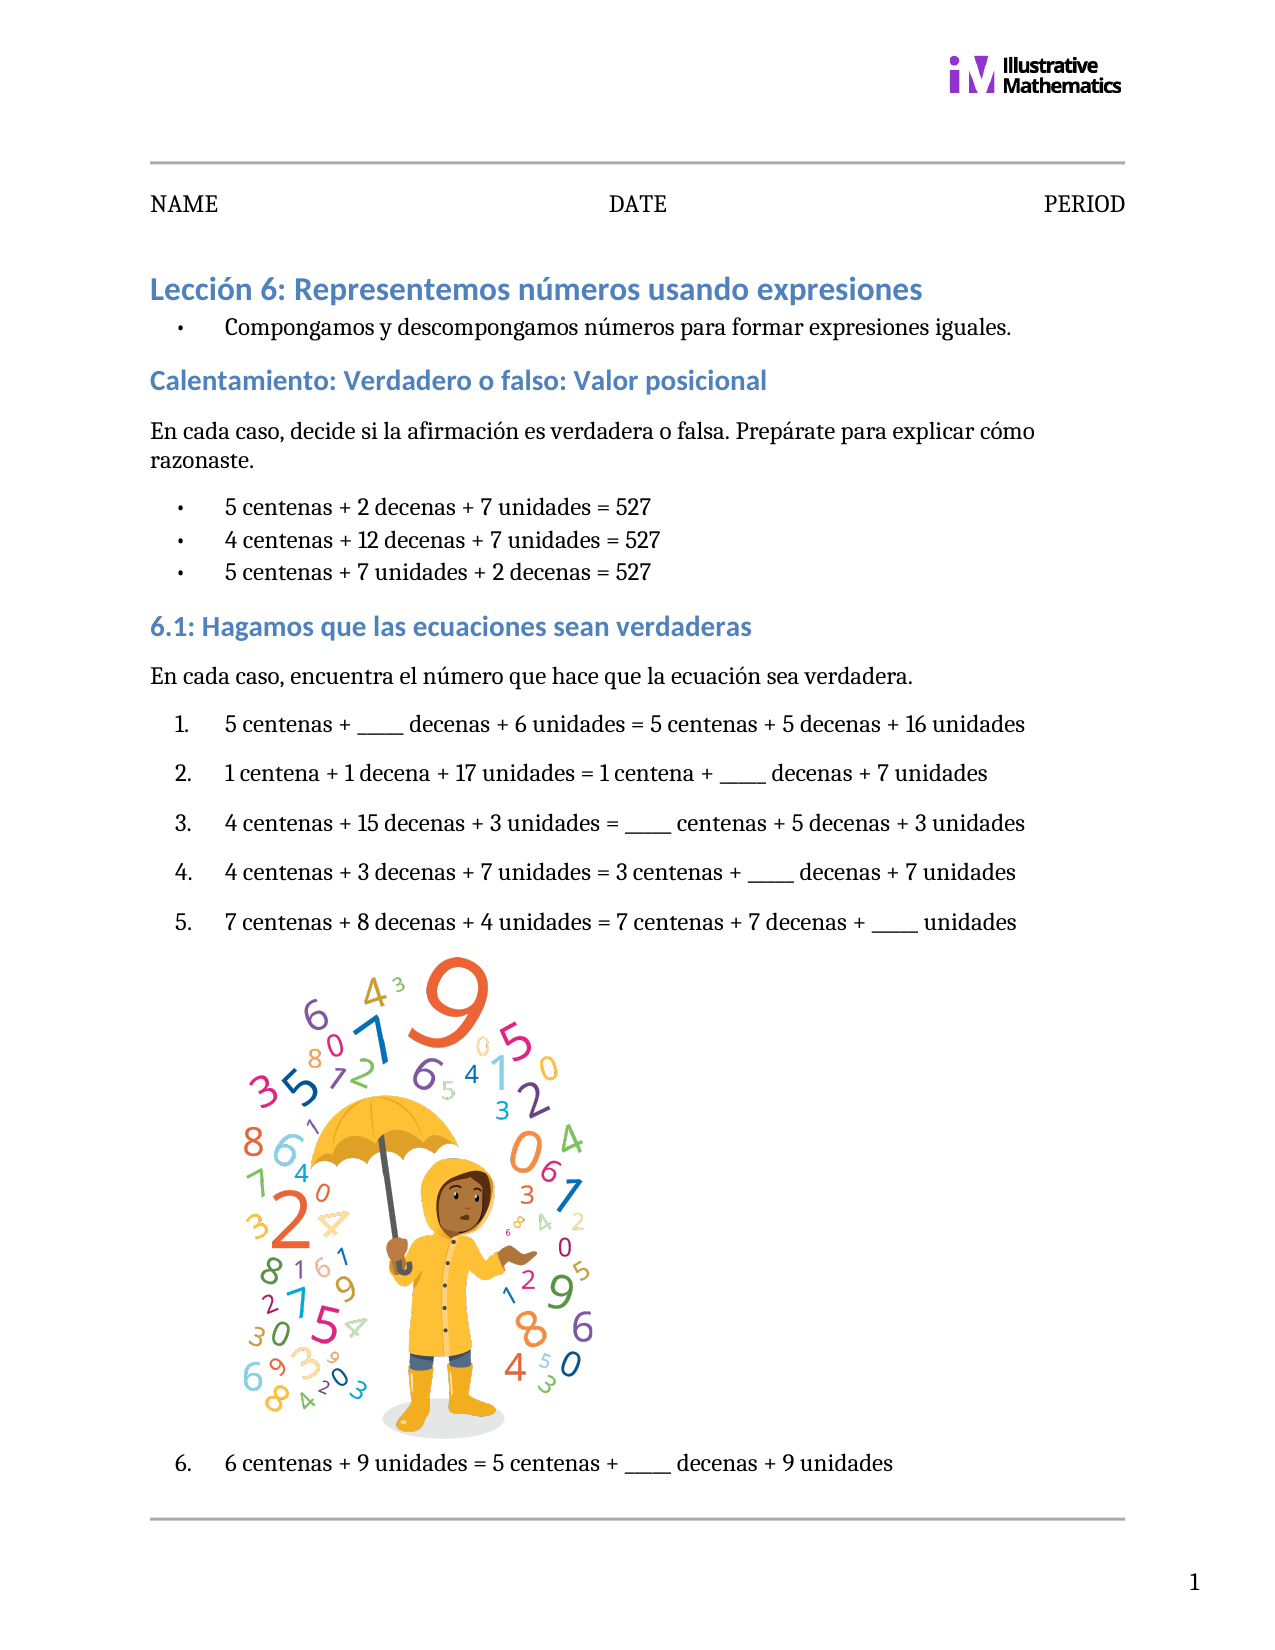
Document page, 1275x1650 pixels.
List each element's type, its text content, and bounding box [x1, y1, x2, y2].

picture [243, 957, 593, 1439]
list 5 centenas + _____ decenas + 6 unidades = 5 centenas + 5 decenas + 16 unidades [175, 709, 1125, 738]
list 4 centenas + 3 decenas + 7 unidades = 3 centenas + _____ decenas + 7 unidades [175, 858, 1125, 887]
list 5 centenas + 7 unidades + 2 decenas = 527 [175, 558, 1125, 587]
text En cada caso, decide si la afirmación es verdadera o falsa. Prepárate para explicar cómo razonaste. [150, 417, 1125, 474]
list 4 centenas + 12 decenas + 7 unidades = 527 [175, 526, 1125, 554]
list 1 centena + 1 decena + 17 unidades = 1 centena + _____ decenas + 7 unidades [175, 759, 1125, 788]
picture [949, 55, 1121, 93]
list Compongamos y descompongamos números para formar expresiones iguales. [175, 313, 1125, 342]
subtitle Calentamiento: Verdadero o falso: Valor posicional [150, 362, 1125, 398]
list 5 centenas + 2 decenas + 7 unidades = 527 [175, 493, 1125, 522]
subtitle 6.1: Hagamos que las ecuaciones sean verdaderas [150, 608, 1125, 643]
list 6 centenas + 9 unidades = 5 centenas + _____ decenas + 9 unidades [175, 1448, 1125, 1477]
list 4 centenas + 15 decenas + 3 unidades = _____ centenas + 5 decenas + 3 unidades [175, 809, 1125, 837]
list 7 centenas + 8 decenas + 4 unidades = 7 centenas + 7 decenas + _____ unidades [175, 908, 1125, 937]
text En cada caso, encuentra el número que hace que la ecuación sea verdadera. [150, 662, 1125, 691]
subtitle Lección 6: Representemos números usando expresiones [150, 268, 1125, 309]
